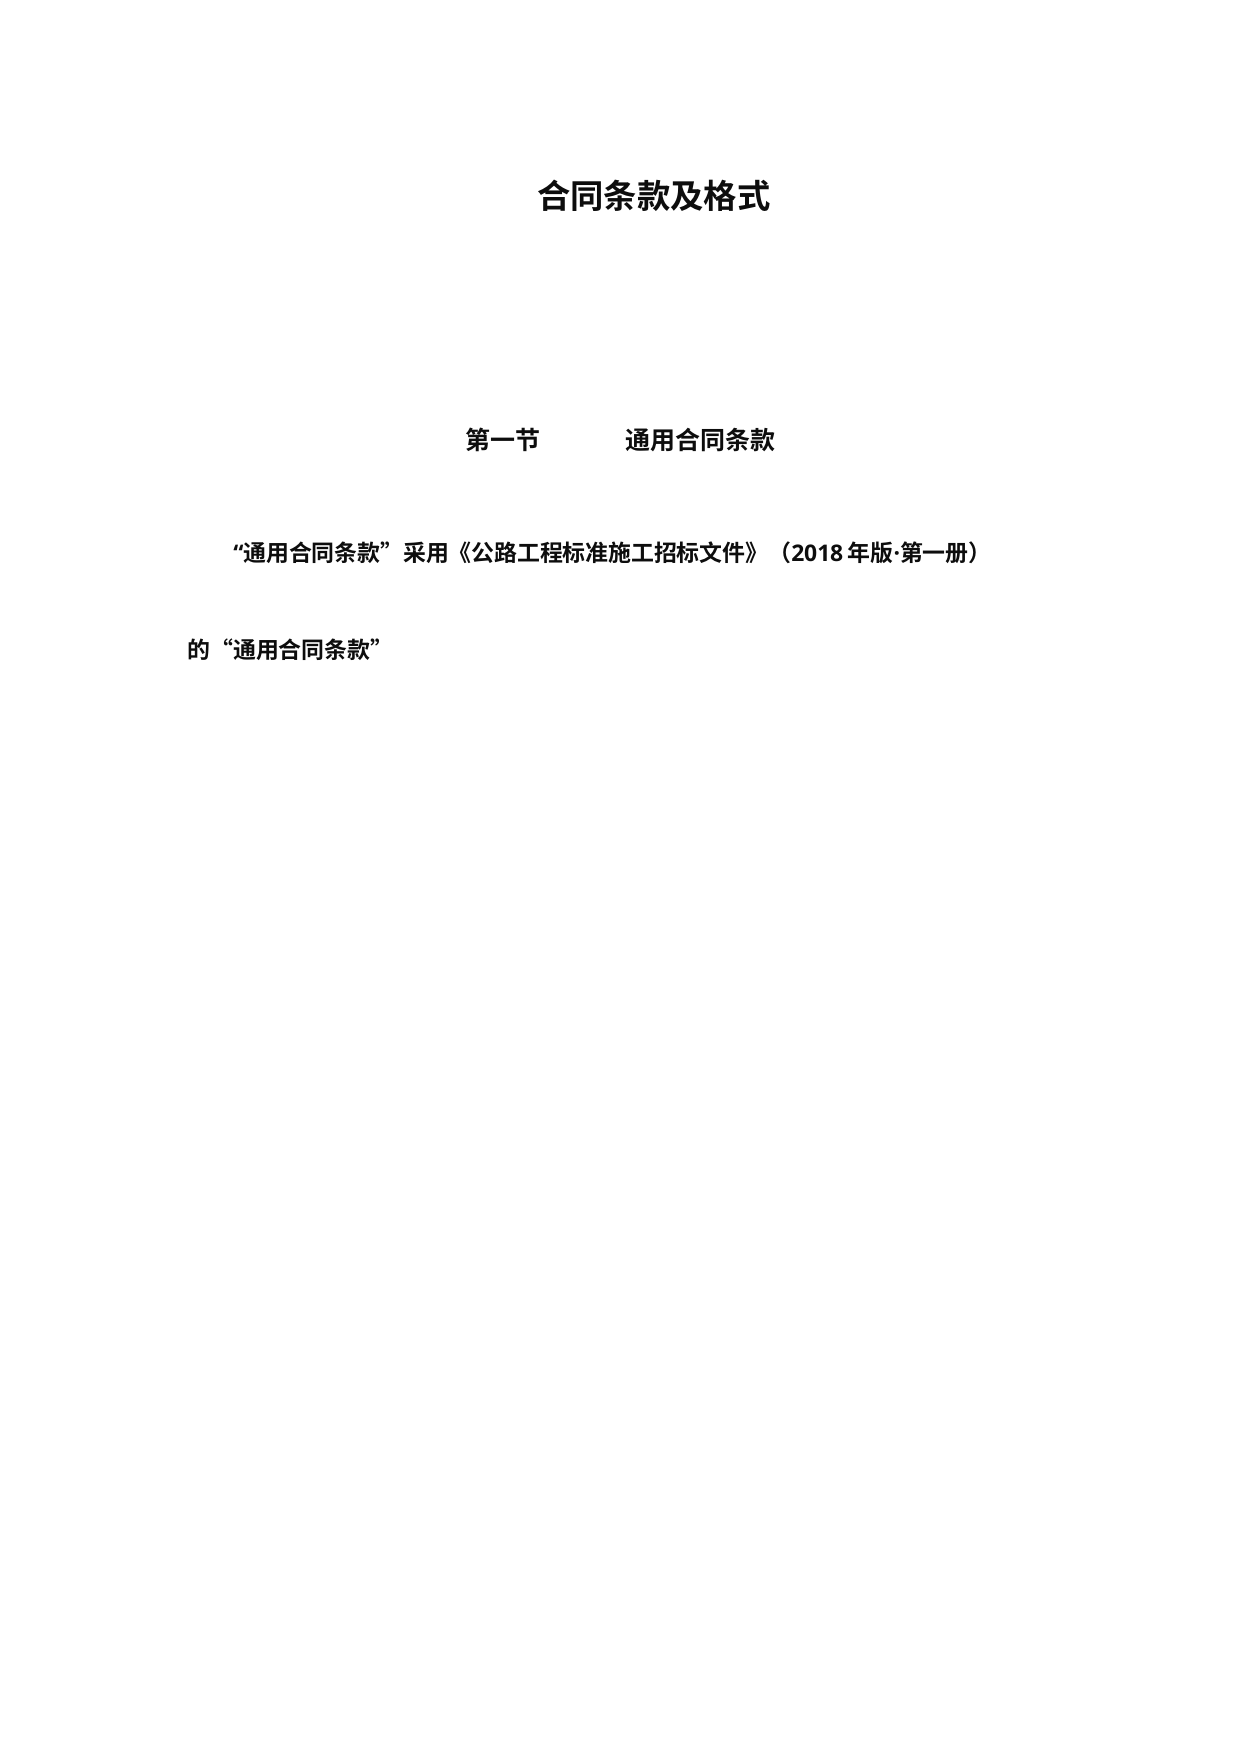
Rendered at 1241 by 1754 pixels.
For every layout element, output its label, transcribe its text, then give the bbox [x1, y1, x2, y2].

list 通用合同条款 [187, 406, 1053, 471]
text 合同条款及格式 [187, 162, 1053, 227]
text “通用合同条款”采用《公路工程标准施工招标文件》（2018年版·第一册）的“通用合同条款” [187, 519, 1013, 681]
